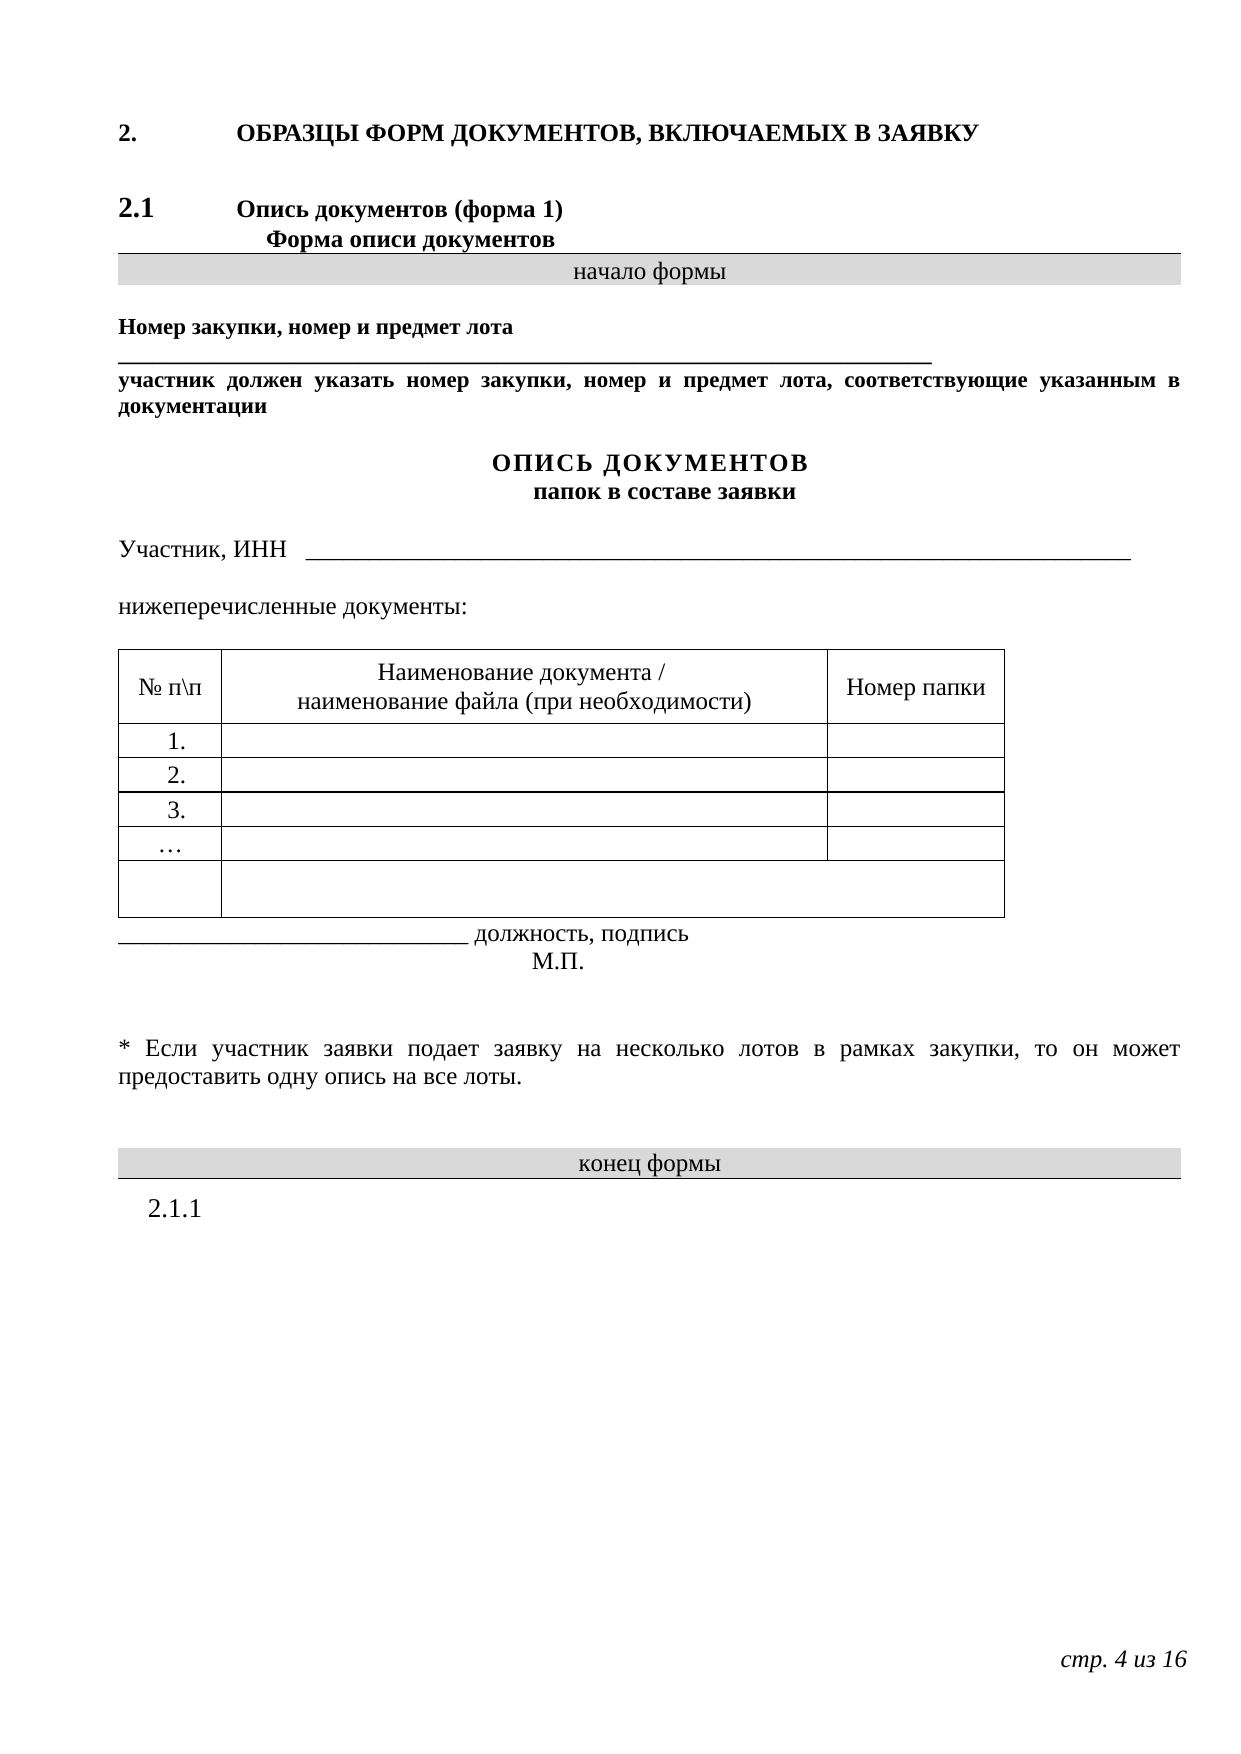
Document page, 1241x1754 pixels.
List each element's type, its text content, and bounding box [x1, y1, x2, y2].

table_cell [119, 758, 221, 791]
table_cell [222, 793, 827, 826]
table_cell [828, 724, 1004, 757]
subtitle Опись документов (форма 1) [118, 191, 1181, 224]
table_cell [222, 758, 827, 791]
text нижеперечисленные документы: [118, 591, 1181, 620]
table_cell [119, 724, 221, 757]
text М.П. [118, 946, 1181, 975]
table_cell … [119, 827, 221, 860]
text начало формы [118, 254, 1181, 285]
table_cell [828, 827, 1004, 860]
table_header № п\п [119, 650, 221, 722]
text участник должен указать номер закупки, номер и предмет лота, соответствующие указанным в документации [118, 366, 1181, 419]
list папок в составе заявки [148, 476, 1181, 505]
table_header Номер папки [828, 650, 1004, 722]
subtitle ОБРАЗЦЫ ФОРМ ДОКУМЕНТОВ, ВКЛЮЧАЕМЫХ В ЗАЯВКУ [118, 118, 1181, 147]
table_header Наименование документа / наименование файла (при необходимости) [222, 650, 827, 722]
table_cell [222, 724, 827, 757]
text Номер закупки, номер и предмет лота [118, 313, 1181, 340]
text конец формы [118, 1148, 1181, 1178]
table_cell [828, 758, 1004, 791]
table_cell [222, 827, 827, 860]
text * Если участник заявки подает заявку на несколько лотов в рамках закупки, то он может предоставить одну опись на все лоты. [118, 1033, 1181, 1090]
table_cell [119, 861, 221, 917]
table_cell [222, 861, 1004, 917]
text _______________________________________________________________________ [118, 340, 1181, 366]
table_cell [119, 793, 221, 826]
table_cell [828, 793, 1004, 826]
text Участник, ИНН __________________________________________________________________ [118, 534, 1181, 563]
text ____________________________ должность, подпись [118, 918, 1181, 946]
list Форма описи документов [266, 224, 1181, 253]
text ОПИСЬ ДОКУМЕНТОВ [118, 448, 1181, 476]
